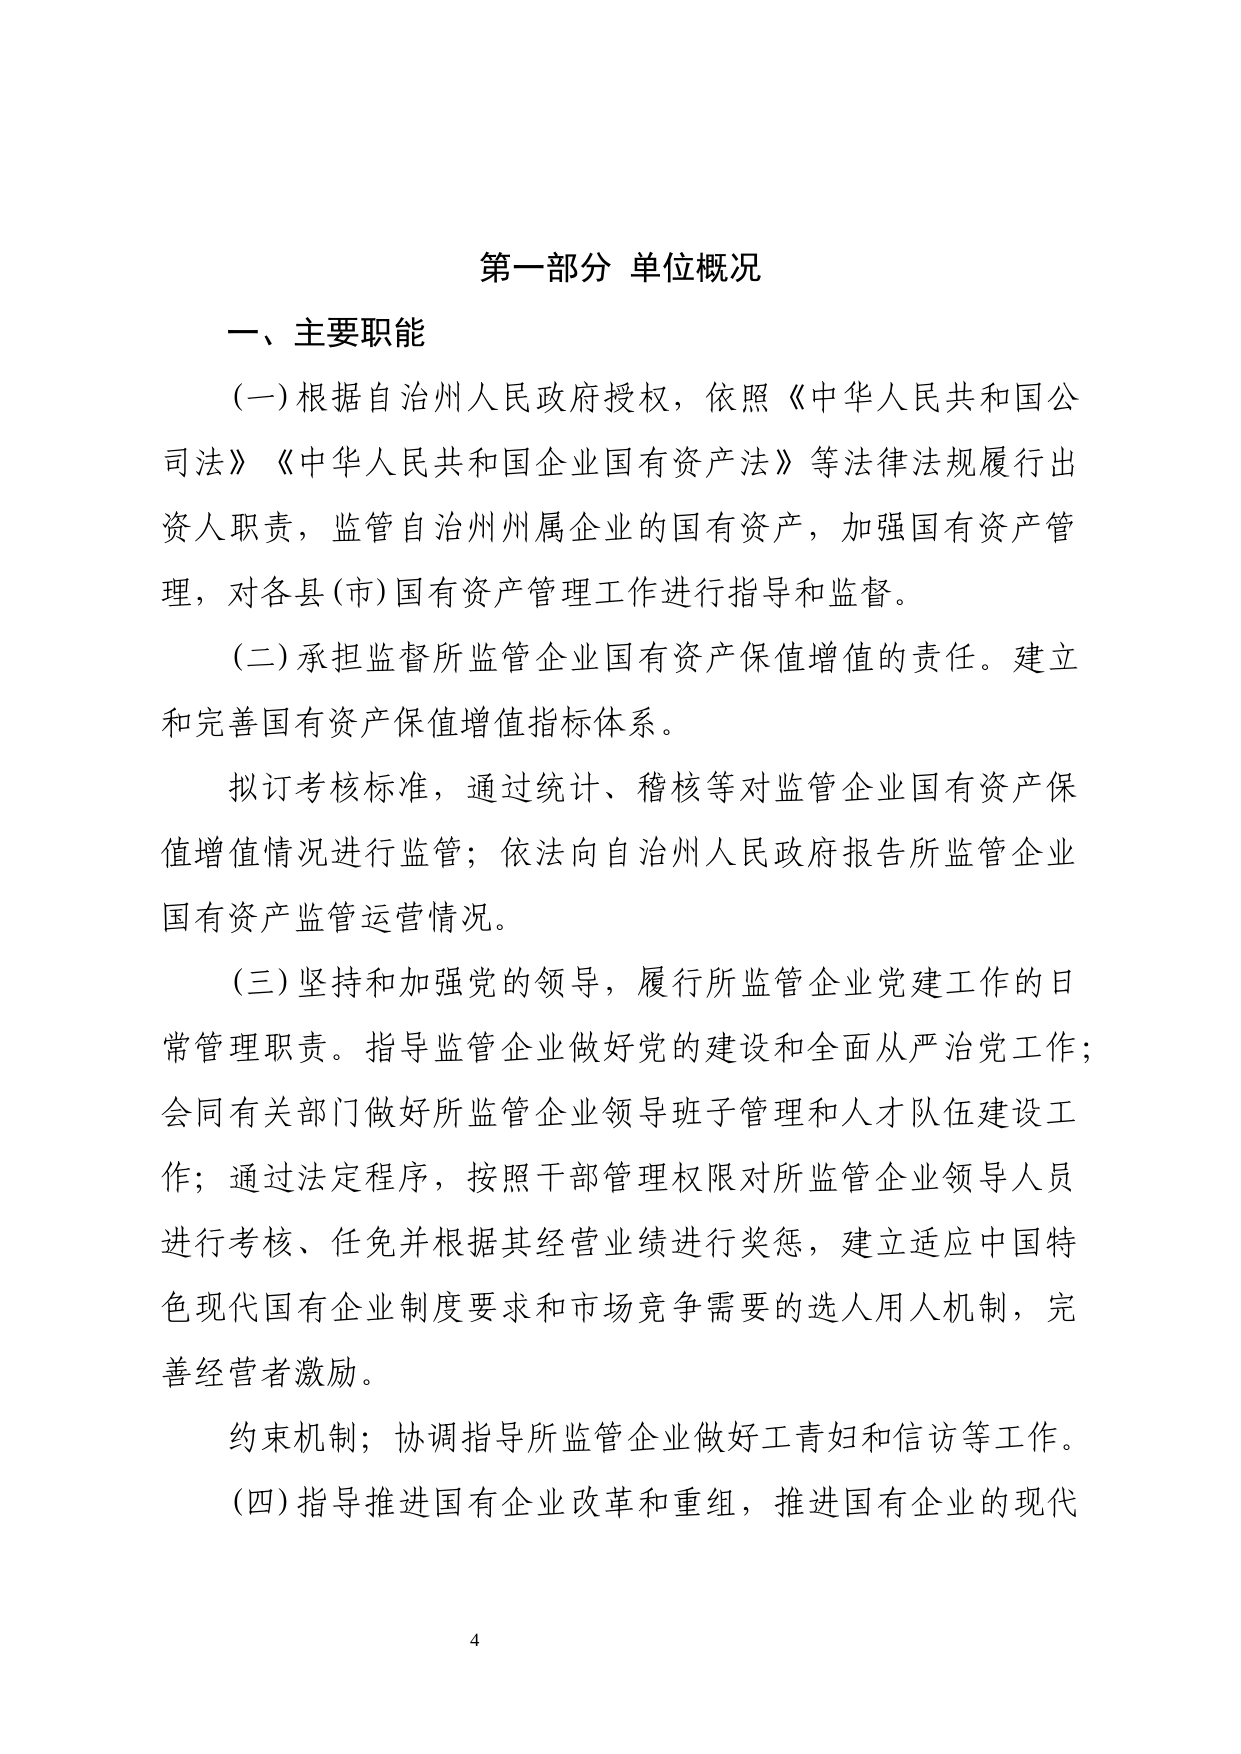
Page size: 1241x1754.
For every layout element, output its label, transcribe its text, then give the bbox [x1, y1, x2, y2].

text 第一部分 单位概况 [159, 233, 1081, 298]
text 一、主要职能 [159, 298, 1081, 363]
text 约束机制；协调指导所监管企业做好工青妇和信访等工作。 [159, 1403, 1081, 1468]
text 拟订考核标准，通过统计、稽核等对监管企业国有资产保值增值情况进行监管；依法向自治州人民政府报告所监管企业国有资产监管运营情况。 [159, 753, 1081, 948]
text (二)承担监督所监管企业国有资产保值增值的责任。建立和完善国有资产保值增值指标体系。 [159, 623, 1081, 753]
text (三)坚持和加强党的领导，履行所监管企业党建工作的日常管理职责。指导监管企业做好党的建设和全面从严治党工作；会同有关部门做好所监管企业领导班子管理和人才队伍建设工作；通过法定程序，按照干部管理权限对所监管企业领导人员进行考核、任免并根据其经营业绩进行奖惩，建立适应中国特色现代国有企业制度要求和市场竞争需要的选人用人机制，完善经营者激励。 [159, 948, 1081, 1403]
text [159, 1468, 1081, 1533]
text (一)根据自治州人民政府授权，依照《中华人民共和国公司法》《中华人民共和国企业国有资产法》等法律法规履行出资人职责，监管自治州州属企业的国有资产，加强国有资产管理，对各县(市)国有资产管理工作进行指导和监督。 [159, 363, 1081, 623]
